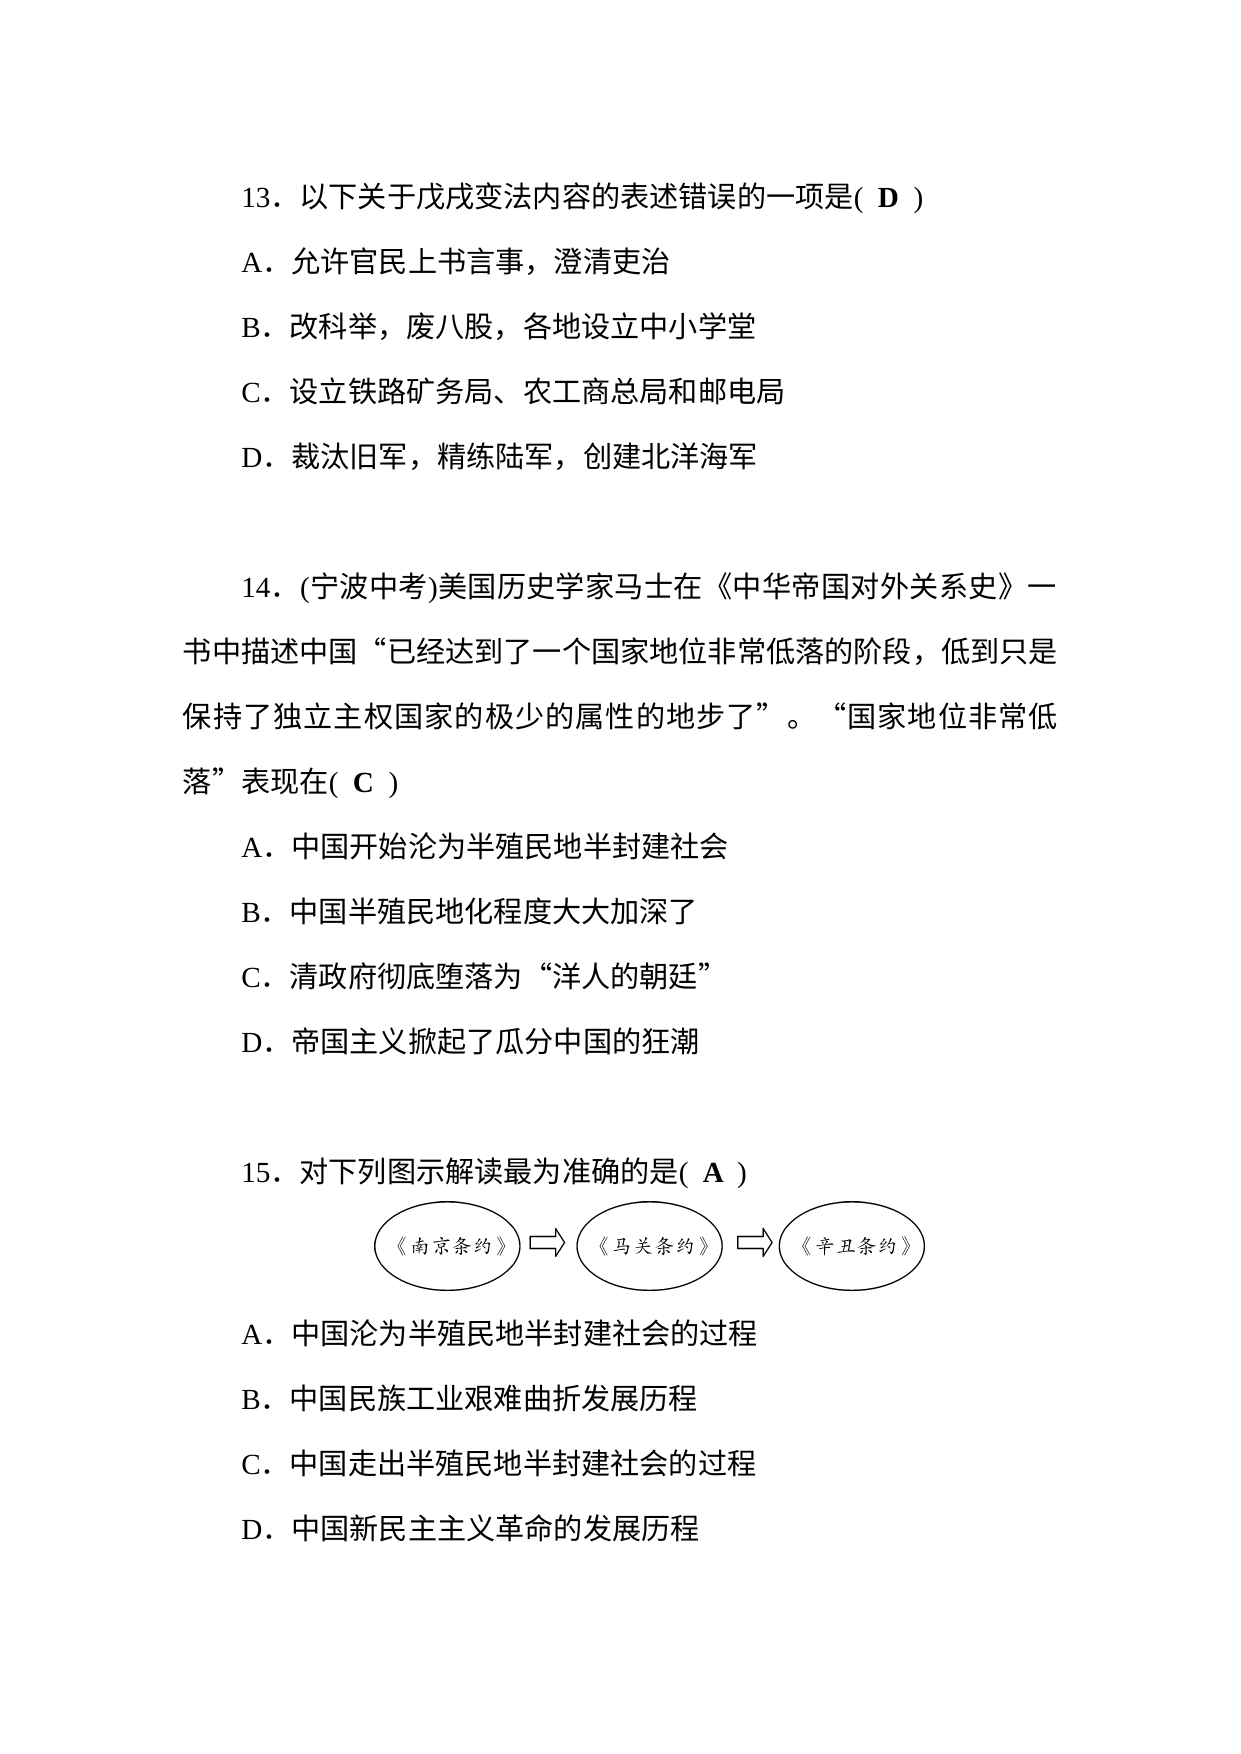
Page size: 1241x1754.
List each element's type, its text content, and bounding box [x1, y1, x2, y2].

text A．中国沦为半殖民地半封建社会的过程 [183, 1299, 1058, 1364]
text C．中国走出半殖民地半封建社会的过程 [183, 1429, 1058, 1494]
text 14．(宁波中考)美国历史学家马士在《中华帝国对外关系史》一书中描述中国“已经达到了一个国家地位非常低落的阶段，低到只是保持了独立主权国家的极少的属性的地步了”。“国家地位非常低落”表现在( C ) [183, 552, 1058, 812]
text 13．以下关于戊戌变法内容的表述错误的一项是( D ) [183, 162, 1058, 227]
text D．中国新民主主义革命的发展历程 [183, 1494, 1058, 1559]
text 15．对下列图示解读最为准确的是( A ) [183, 1137, 1058, 1202]
text D．帝国主义掀起了瓜分中国的狂潮 [183, 1007, 1058, 1072]
text A．允许官民上书言事，澄清吏治 [183, 227, 1058, 292]
text D．裁汰旧军，精练陆军，创建北洋海军 [183, 422, 1058, 487]
text B．改科举，废八股，各地设立中小学堂 [183, 292, 1058, 357]
text A．中国开始沦为半殖民地半封建社会 [183, 812, 1058, 877]
text C．设立铁路矿务局、农工商总局和邮电局 [183, 357, 1058, 422]
text C．清政府彻底堕落为“洋人的朝廷” [183, 942, 1058, 1007]
picture [374, 1201, 925, 1291]
text B．中国半殖民地化程度大大加深了 [183, 877, 1058, 942]
text B．中国民族工业艰难曲折发展历程 [183, 1364, 1058, 1429]
